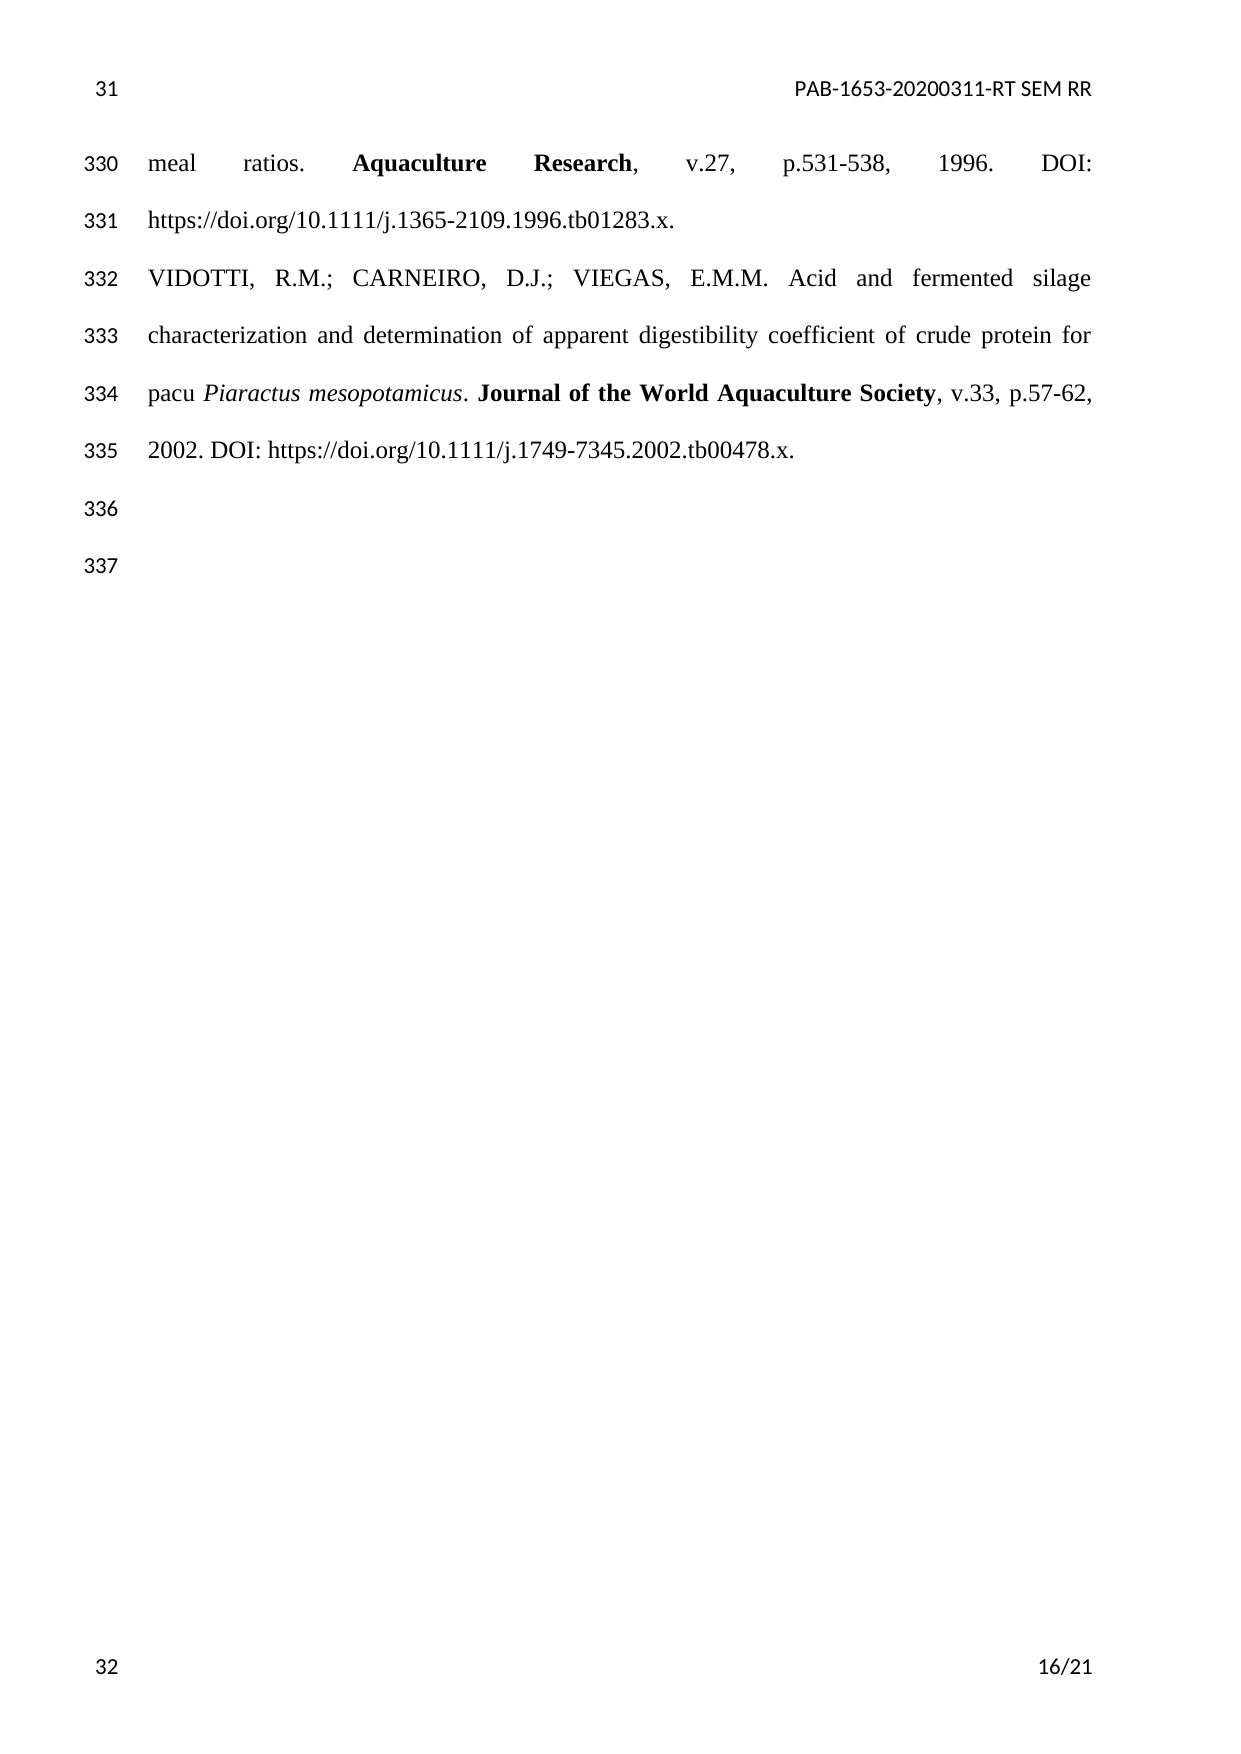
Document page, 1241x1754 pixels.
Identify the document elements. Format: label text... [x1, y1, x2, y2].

text VIDOTTI, R.M.; CARNEIRO, D.J.; VIEGAS, E.M.M. Acid and fermented silage characterization and determination of apparent digestibility coefficient of crude protein for pacu Piaractus mesopotamicus. Journal of the World Aquaculture Society, v.33, p.57-62, 2002. DOI: https://doi.org/10.1111/j.1749-7345.2002.tb00478.x. [148, 263, 1092, 464]
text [148, 148, 1092, 234]
